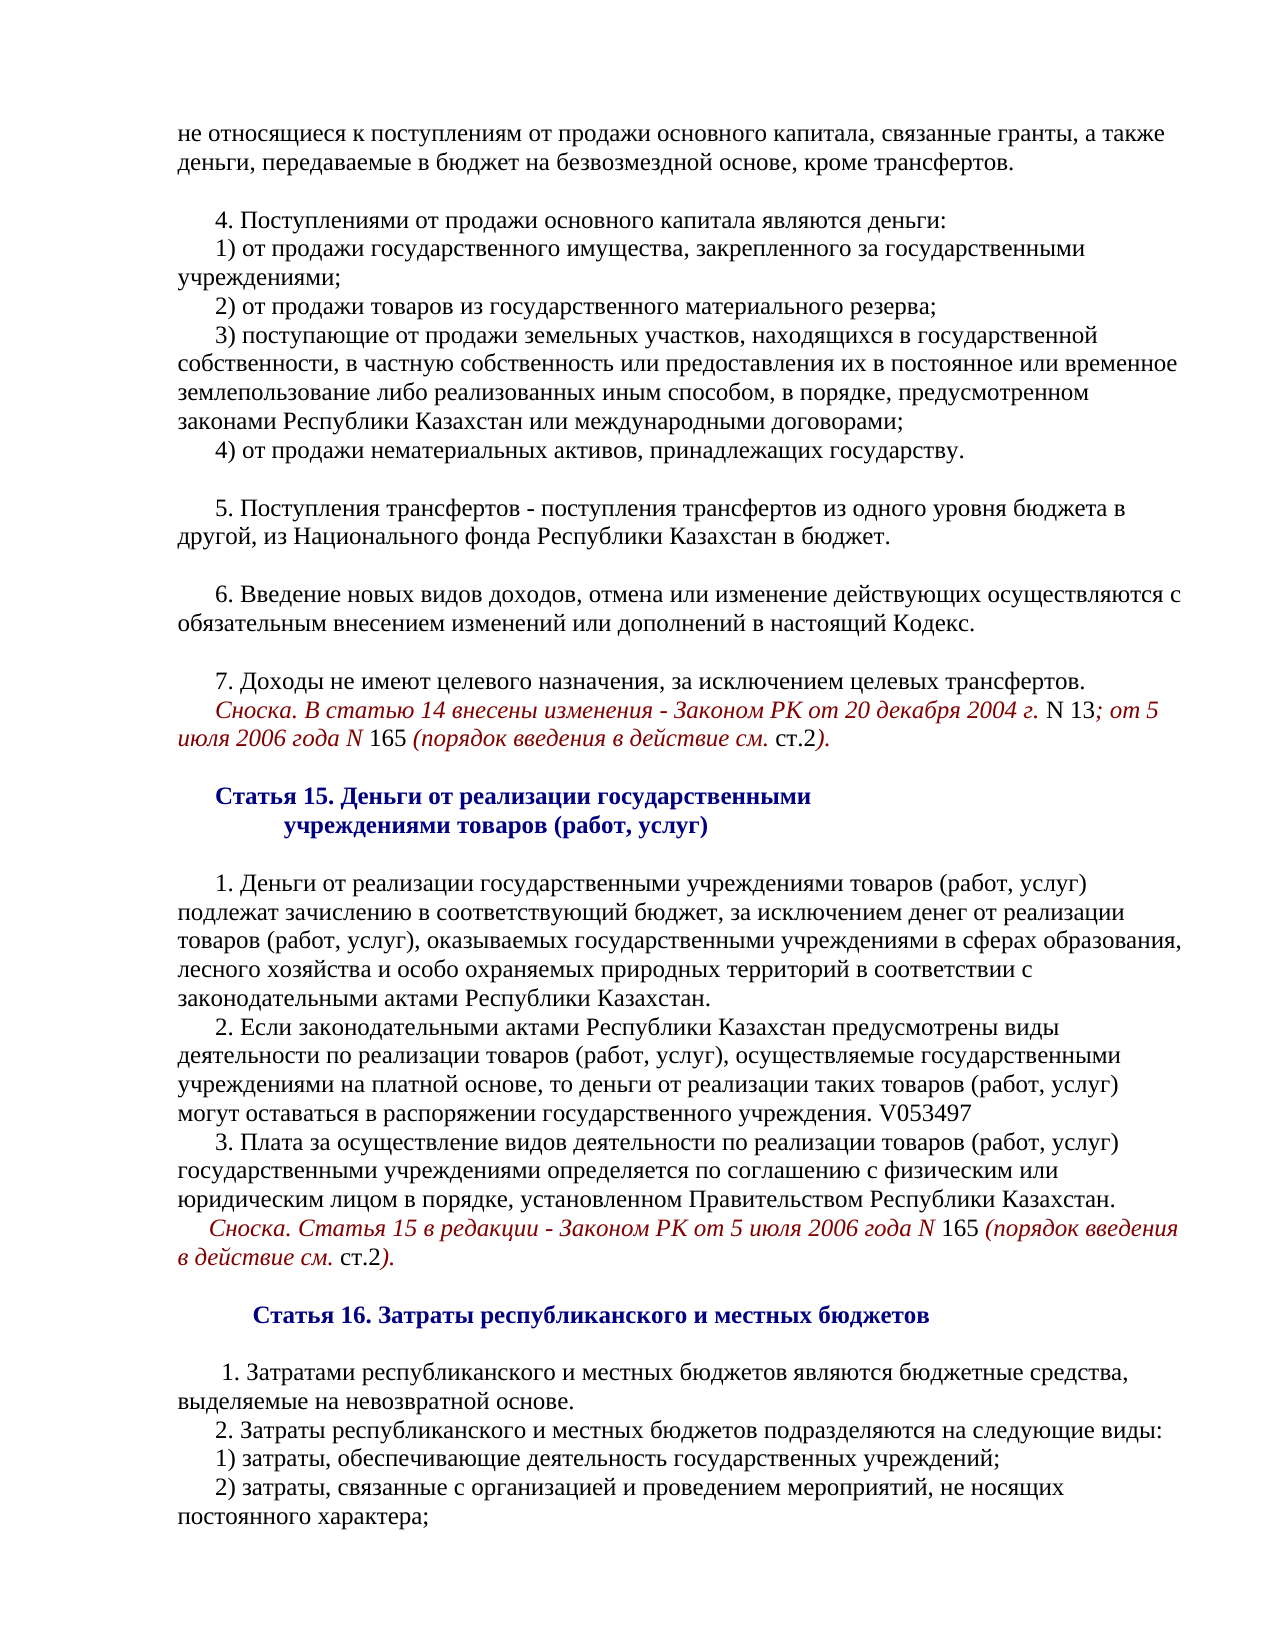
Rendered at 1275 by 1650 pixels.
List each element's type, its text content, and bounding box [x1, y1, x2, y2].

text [177, 118, 1186, 176]
text 4. Поступлениями от продажи основного капитала являются деньги: 1) от продажи государственного имущества, закрепленного за государственными учреждениями; 2) от продажи товаров из государственного материального резерва; 3) поступающие от продажи земельных участков, находящихся в государственной собственности, в частную собственность или предоставления их в постоянное или временное землепользование либо реализованных иным способом, в порядке, предусмотренном законами Республики Казахстан или международными договорами; 4) от продажи нематериальных активов, принадлежащих государству. [177, 205, 1186, 463]
text 1. Деньги от реализации государственными учреждениями товаров (работ, услуг) подлежат зачислению в соответствующий бюджет, за исключением денег от реализации товаров (работ, услуг), оказываемых государственными учреждениями в сферах образования, лесного хозяйства и особо охраняемых природных территорий в соответствии с законодательными актами Республики Казахстан. 2. Если законодательными актами Республики Казахстан предусмотрены виды деятельности по реализации товаров (работ, услуг), осуществляемые государственными учреждениями на платной основе, то деньги от реализации таких товаров (работ, услуг) могут оставаться в распоряжении государственного учреждения. V053497 3. Плата за осуществление видов деятельности по реализации товаров (работ, услуг) государственными учреждениями определяется по соглашению с физическим или юридическим лицом в порядке, установленном Правительством Республики Казахстан. Сноска. Статья 15 в редакции - Законом РК от 5 июля 2006 года N 165 (порядок введения в действие см. ст.2). [177, 868, 1186, 1271]
text 5. Поступления трансфертов - поступления трансфертов из одного уровня бюджета в другой, из Национального фонда Республики Казахстан в бюджет. [177, 493, 1186, 550]
text 6. Введение новых видов доходов, отмена или изменение действующих осуществляются с обязательным внесением изменений или дополнений в настоящий Кодекс. [177, 579, 1186, 637]
text Статья 15. Деньги от реализации государственными учреждениями товаров (работ, услуг) [177, 781, 1186, 839]
text 7. Доходы не имеют целевого назначения, за исключением целевых трансфертов. Сноска. В статью 14 внесены изменения - Законом РК от 20 декабря 2004 г. N 13; от 5 июля 2006 года N 165 (порядок введения в действие см. ст.2). [177, 666, 1186, 752]
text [177, 1300, 1186, 1530]
